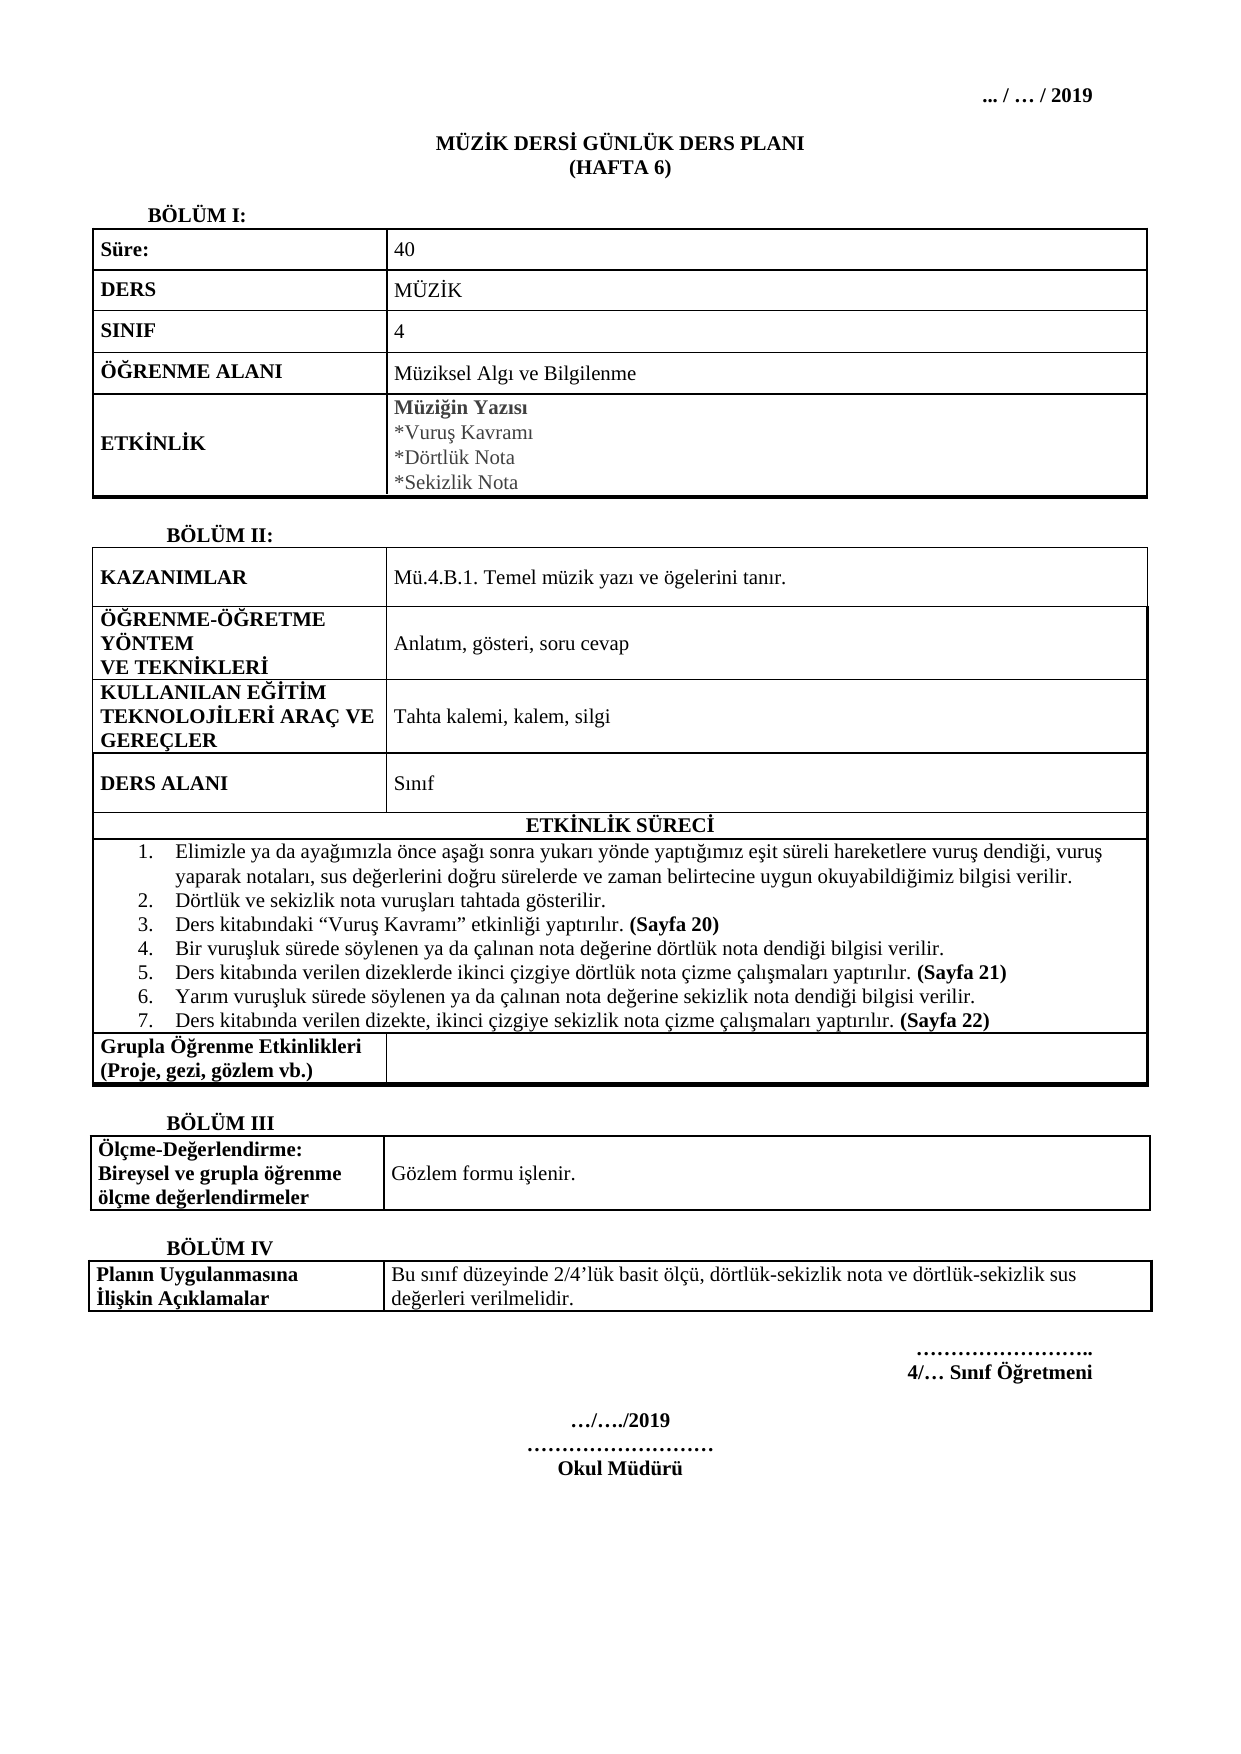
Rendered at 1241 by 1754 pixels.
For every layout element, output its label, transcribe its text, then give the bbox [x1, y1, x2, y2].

table_cell [387, 1034, 1146, 1082]
table_cell Elimizle ya da ayağımızla önce aşağı sonra yukarı yönde yaptığımız eşit süreli hareketlere vuruş dendiği, vuruş yaparak notaları, sus değerlerini doğru sürelerde ve zaman belirtecine uygun okuyabildiğimiz bilgisi verilir. Dörtlük ve sekizlik nota vuruşları tahtada gösterilir. Ders kitabındaki “Vuruş Kavramı” etkinliği yaptırılır. (Sayfa 20) Bir vuruşluk sürede söylenen ya da çalınan nota değerine dörtlük nota dendiği bilgisi verilir. Ders kitabında verilen dizeklerde ikinci çizgiye dörtlük nota çizme çalışmaları yaptırılır. (Sayfa 21) Yarım vuruşluk sürede söylenen ya da çalınan nota değerine sekizlik nota dendiği bilgisi verilir. Ders kitabında verilen dizekte, ikinci çizgiye sekizlik nota çizme çalışmaları yaptırılır. (Sayfa 22) [94, 840, 1146, 1032]
table_cell Anlatım, gösteri, soru cevap [387, 607, 1146, 679]
table_cell DERS [94, 271, 386, 310]
table_cell ETKİNLİK SÜRECİ [94, 813, 1146, 837]
table_header KAZANIMLAR [93, 548, 386, 606]
table_header 40 [388, 230, 1146, 269]
text ... / … / 2019 [148, 83, 1092, 107]
table_header Ölçme-Değerlendirme: Bireysel ve grupla öğrenme ölçme değerlendirmeler [92, 1137, 383, 1209]
table_cell SINIF [94, 311, 386, 352]
text …………………….. [148, 1336, 1092, 1360]
table_cell Grupla Öğrenme Etkinlikleri (Proje, gezi, gözlem vb.) [94, 1034, 386, 1082]
text ……………………… [148, 1432, 1092, 1456]
text …/…./2019 [148, 1408, 1092, 1432]
table_cell ÖĞRENME-ÖĞRETME YÖNTEM VE TEKNİKLERİ [93, 607, 386, 679]
table_cell Müziğin Yazısı *Vuruş Kavramı *Dörtlük Nota *Sekizlik Nota [388, 395, 1146, 494]
text Okul Müdürü [148, 1456, 1092, 1480]
table_cell Sınıf [387, 754, 1146, 812]
table_header Süre: [94, 230, 386, 269]
table_cell Müziksel Algı ve Bilgilenme [388, 353, 1146, 393]
table_cell Tahta kalemi, kalem, silgi [387, 680, 1146, 752]
table_cell MÜZİK [388, 271, 1146, 310]
table_header Mü.4.B.1. Temel müzik yazı ve ögelerini tanır. [387, 548, 1147, 606]
table_cell ÖĞRENME ALANI [94, 353, 386, 393]
text 4/… Sınıf Öğretmeni [148, 1360, 1092, 1384]
text BÖLÜM II: [148, 523, 1092, 547]
table_cell ETKİNLİK [94, 395, 386, 494]
table_header Bu sınıf düzeyinde 2/4’lük basit ölçü, dörtlük-sekizlik nota ve dörtlük-sekizlik sus değerleri verilmelidir. [385, 1262, 1150, 1310]
text (HAFTA 6) [148, 155, 1092, 179]
subtitle BÖLÜM III [148, 1111, 1092, 1135]
table_header Planın Uygulanmasına İlişkin Açıklamalar [90, 1262, 383, 1310]
subtitle BÖLÜM IV [148, 1235, 1092, 1259]
table_cell 4 [388, 311, 1146, 352]
text MÜZİK DERSİ GÜNLÜK DERS PLANI [148, 131, 1092, 155]
table_cell KULLANILAN EĞİTİM TEKNOLOJİLERİ ARAÇ VE GEREÇLER [93, 680, 386, 752]
text BÖLÜM I: [148, 203, 1092, 227]
table_header Gözlem formu işlenir. [385, 1137, 1149, 1209]
table_cell DERS ALANI [94, 754, 386, 812]
